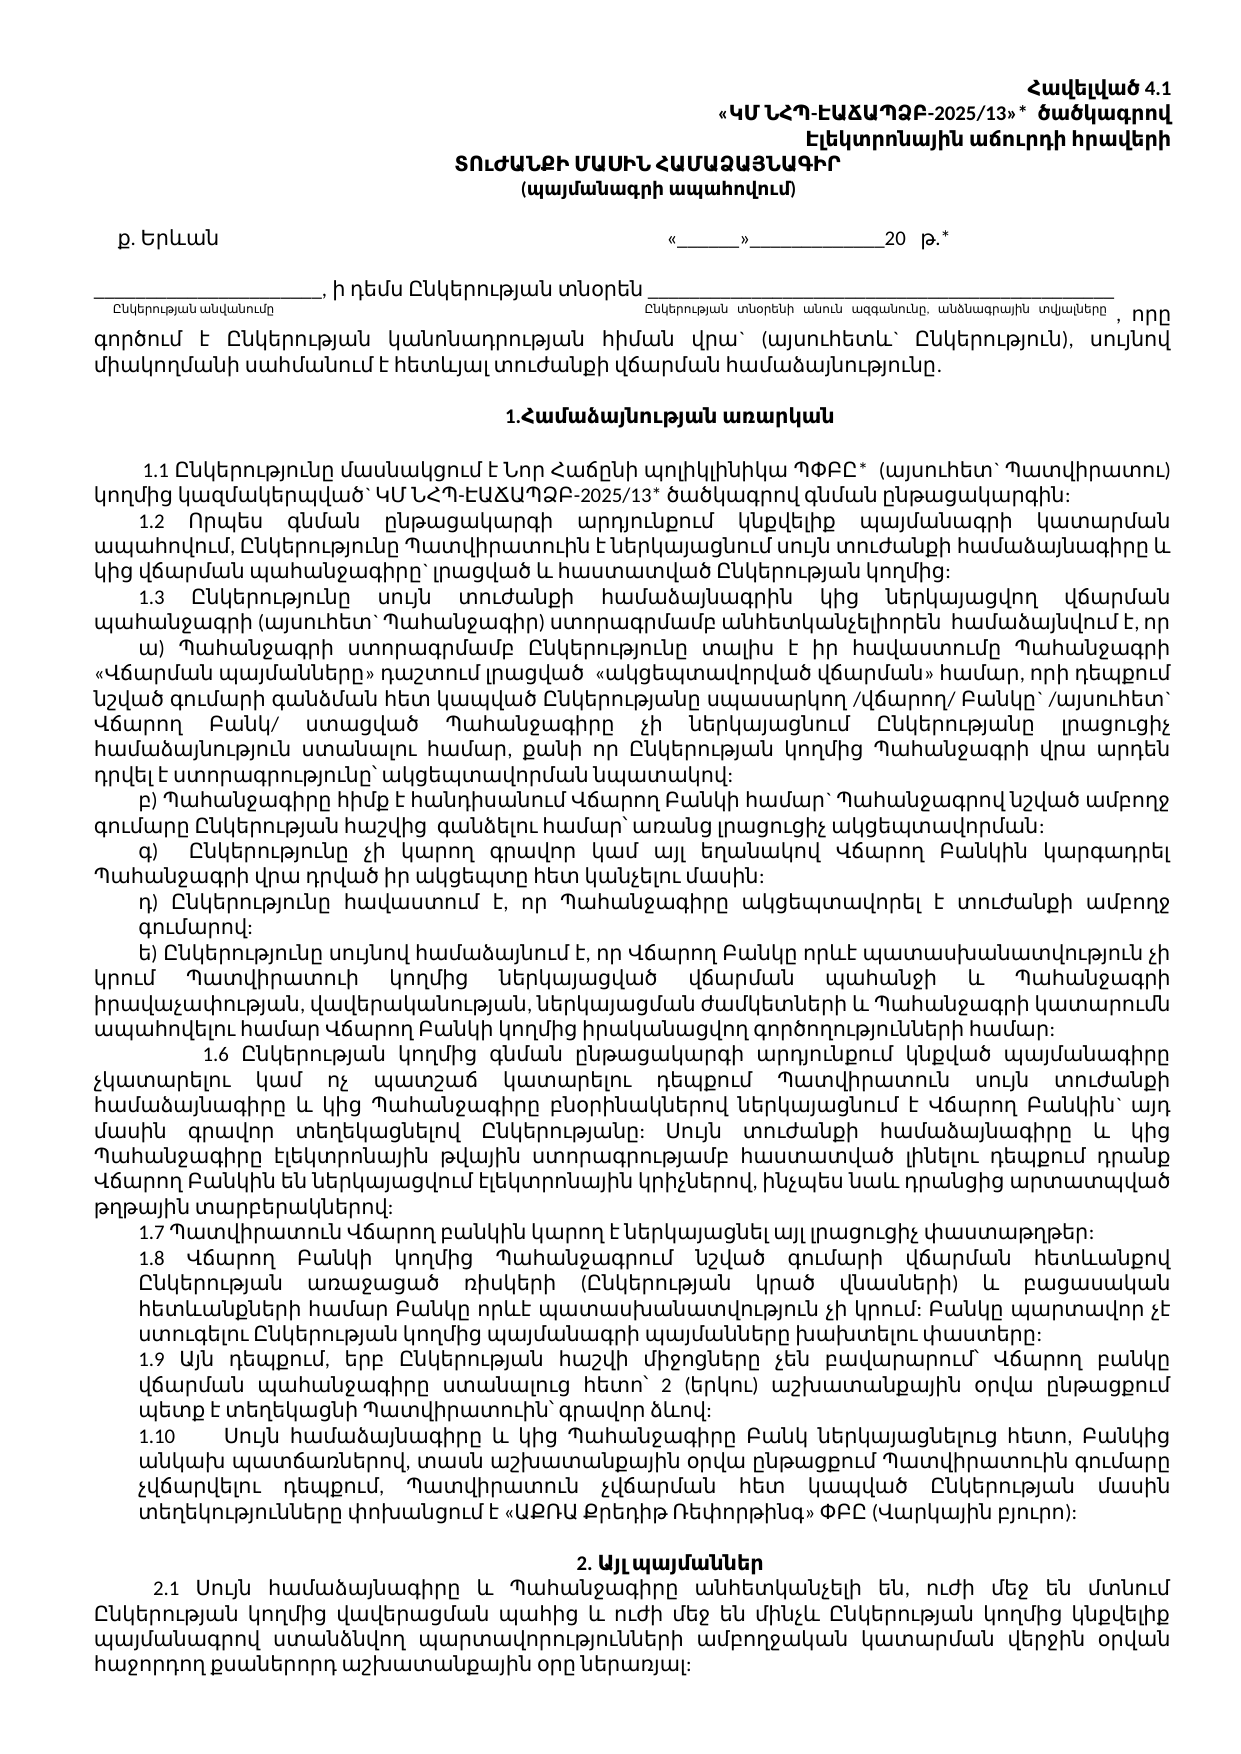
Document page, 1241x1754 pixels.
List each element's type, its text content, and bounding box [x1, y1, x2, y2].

text ե) Ընկերությունը սույնով համաձայնում է, որ Վճարող Բանկը որևէ պատասխանատվություն չի կրում Պատվիրատուի կողմից ներկայացված վճարման պահանջի և Պահանջագրի իրավաչափության, վավերականության, ներկայացման ժամկետների և Պահանջագրի կատարումն ապահովելու համար Վճարող Բանկի կողմից իրականացվող գործողությունների համար: [94, 940, 1171, 1042]
text (պայմանագրի ապահովում) [94, 177, 1171, 199]
text 1.6 Ընկերության կողմից գնման ընթացակարգի արդյունքում կնքված պայմանագիրը չկատարելու կամ ոչ պատշաճ կատարելու դեպքում Պատվիրատուն սույն տուժանքի համաձայնագիրը և կից Պահանջագիրը բնօրինակներով ներկայացնում է Վճարող Բանկին` այդ մասին գրավոր տեղեկացնելով Ընկերությանը: Սույն տուժանքի համաձայնագիրը և կից Պահանջագիրը էլեկտրոնային թվային ստորագրությամբ հաստատված լինելու դեպքում դրանք Վճարող Բանկին են ներկայացվում էլեկտրոնային կրիչներով, ինչպես նաև դրանցից արտատպված թղթային տարբերակներով: [94, 1042, 1171, 1219]
text 1.10 Սույն համաձայնագիրը և կից Պահանջագիրը Բանկ ներկայացնելուց հետո, Բանկից անկախ պատճառներով, տասն աշխատանքային օրվա ընթացքում Պատվիրատուին գումարը չվճարվելու դեպքում, Պատվիրատուն չվճարման հետ կապված Ընկերության մասին տեղեկությունները փոխանցում է «ԱՔՌԱ Քրեդիթ Ռեփորթինգ» ՓԲԸ (Վարկային բյուրո): [138, 1423, 1171, 1524]
text 1.Համաձայնության առարկան [169, 403, 1171, 428]
text 2.1 Սույն համաձայնագիրը և Պահանջագիրը անհետկանչելի են, ուժի մեջ են մտնում Ընկերության կողմից վավերացման պահից և ուժի մեջ են մինչև Ընկերության կողմից կնքվելիք պայմանագրով ստանձնվող պարտավորությունների ամբողջական կատարման վերջին օրվան հաջորդող քսաներորդ աշխատանքային օրը ներառյալ: [94, 1575, 1171, 1677]
text 1.3 Ընկերությունը սույն տուժանքի համաձայնագրին կից ներկայացվող վճարման պահանջագրի (այսուհետ` Պահանջագիր) ստորագրմամբ անհետկանչելիորեն համաձայնվում է, որ [94, 584, 1171, 635]
text 1.2 Որպես գնման ընթացակարգի արդյունքում կնքվելիք պայմանագրի կատարման ապահովում, Ընկերությունը Պատվիրատուին է ներկայացնում սույն տուժանքի համաձայնագիրը և կից վճարման պահանջագիրը` լրացված և հաստատված Ընկերության կողմից: [94, 508, 1171, 584]
text Հավելված 4.1 [94, 75, 1171, 100]
text 1.7 Պատվիրատուն Վճարող բանկին կարող է ներկայացնել այլ լրացուցիչ փաստաթղթեր: [138, 1219, 1171, 1245]
text 2. Այլ պայմաններ [169, 1550, 1171, 1575]
text 1.8 Վճարող Բանկի կողմից Պահանջագրում նշված գումարի վճարման հետևանքով Ընկերության առաջացած ռիսկերի (Ընկերության կրած վնասների) և բացասական հետևանքների համար Բանկը որևէ պատասխանատվություն չի կրում: Բանկը պարտավոր չէ ստուգելու Ընկերության կողմից պայմանագրի պայմանները խախտելու փաստերը: [138, 1245, 1171, 1347]
text Ընկերության անվանումը Ընկերության տնօրենի անուն ազգանունը, անձնագրային տվյալները , որը գործում է Ընկերության կանոնադրության հիման վրա` (այսուհետև` Ընկերություն), սույնով միակողմանի սահմանում է հետևյալ տուժանքի վճարման համաձայնությունը. [94, 301, 1171, 377]
text ______________________, ի դեմս Ընկերության տնօրեն _____________________________________________ [94, 276, 1171, 301]
text դ) Ընկերությունը հավաստում է, որ Պահանջագիրը ակցեպտավորել է տուժանքի ամբողջ գումարով: [138, 889, 1171, 940]
text բ) Պահանջագիրը հիմք է հանդիսանում Վճարող Բանկի համար` Պահանջագրով նշված ամբողջ գումարը Ընկերության հաշվից գանձելու համար՝ առանց լրացուցիչ ակցեպտավորման: [94, 787, 1171, 838]
text ՏՈւԺԱՆՔԻ ՄԱՍԻՆ ՀԱՄԱՁԱՅՆԱԳԻՐ [94, 151, 1171, 177]
text ք. Երևան «______»_____________20 թ.* [94, 225, 1171, 250]
text 1.1 Ընկերությունը մասնակցում է Նոր Հաճընի պոլիկլինիկա ՊՓԲԸ* (այսուհետ` Պատվիրատու) կողմից կազմակերպված` ԿՄ ՆՀՊ-ԷԱՃԱՊՁԲ-2025/13* ծածկագրով գնման ընթացակարգին: [94, 457, 1171, 508]
text 1.9 Այն դեպքում, երբ Ընկերության հաշվի միջոցները չեն բավարարում՝ Վճարող բանկը վճարման պահանջագիրը ստանալուց հետո՝ 2 (երկու) աշխատանքային օրվա ընթացքում պետք է տեղեկացնի Պատվիրատուին՝ գրավոր ձևով: [138, 1347, 1171, 1423]
text գ) Ընկերությունը չի կարող գրավոր կամ այլ եղանակով Վճարող Բանկին կարգադրել Պահանջագրի վրա դրված իր ակցեպտը հետ կանչելու մասին: [94, 838, 1171, 889]
text «ԿՄ ՆՀՊ-ԷԱՃԱՊՁԲ-2025/13»* ծածկագրով [94, 100, 1171, 126]
text Էլեկտրոնային աճուրդի հրավերի [94, 126, 1171, 151]
text ա) Պահանջագրի ստորագրմամբ Ընկերությունը տալիս է իր հավաստումը Պահանջագրի «Վճարման պայմանները» դաշտում լրացված «ակցեպտավորված վճարման» համար, որի դեպքում նշված գումարի գանձման հետ կապված Ընկերությանը սպասարկող /վճարող/ Բանկը` /այսուհետ` Վճարող Բանկ/ ստացված Պահանջագիրը չի ներկայացնում Ընկերությանը լրացուցիչ համաձայնություն ստանալու համար, քանի որ Ընկերության կողմից Պահանջագրի վրա արդեն դրվել է ստորագրությունը՝ ակցեպտավորման նպատակով: [94, 635, 1171, 787]
